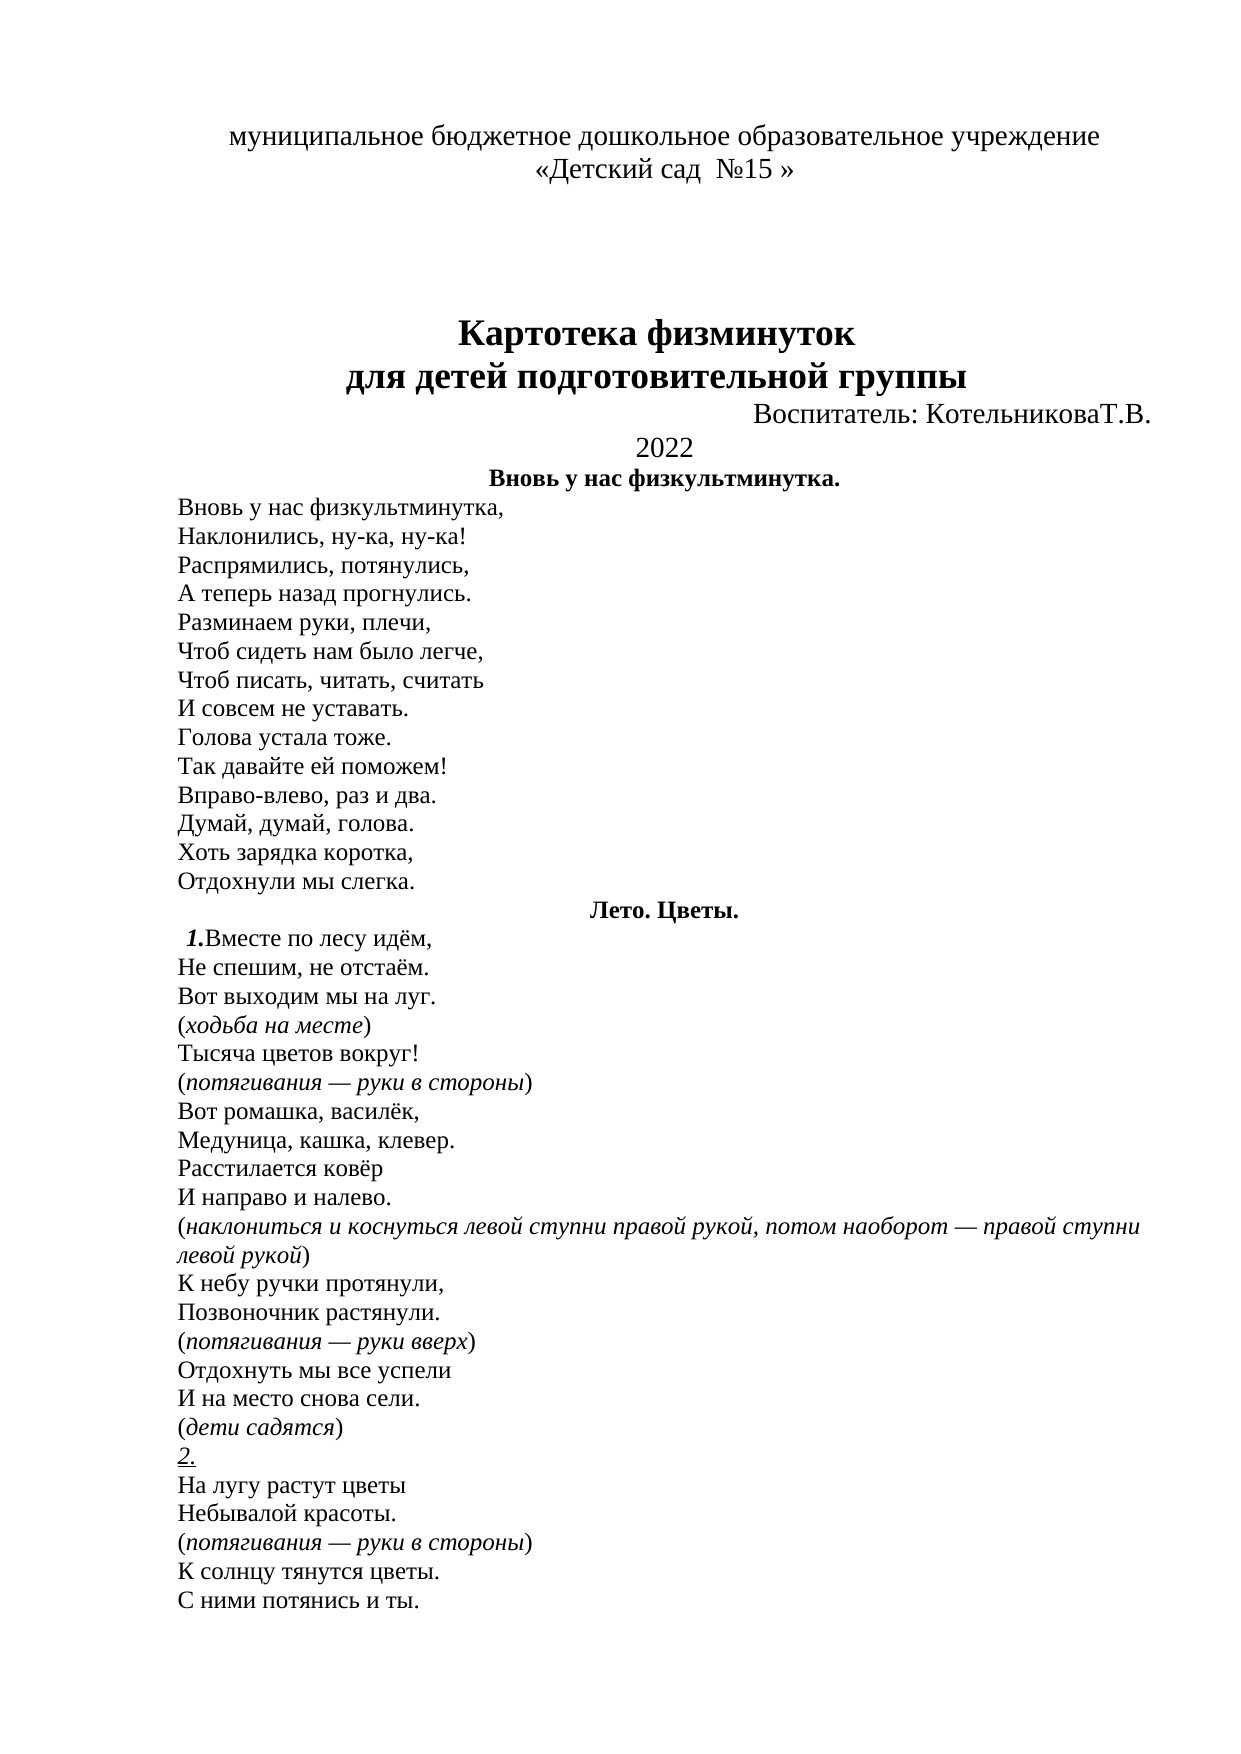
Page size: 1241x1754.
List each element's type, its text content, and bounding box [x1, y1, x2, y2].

text (потягивания — руки вверх) [177, 1326, 1152, 1355]
text Чтоб сидеть нам было легче, [177, 636, 1152, 665]
text На лугу растут цветы [177, 1470, 1152, 1498]
text Позвоночник растянули. [177, 1297, 1152, 1326]
text Разминаем руки, плечи, [177, 607, 1152, 636]
text Наклонились, ну-ка, ну-ка! [177, 521, 1152, 550]
text Чтоб писать, читать, считать [177, 665, 1152, 693]
text Картотека физминуток [177, 310, 1136, 353]
text К солнцу тянутся цветы. [177, 1556, 1152, 1585]
text Вправо-влево, раз и два. [177, 780, 1152, 808]
text А теперь назад прогнулись. [177, 578, 1152, 607]
text К небу ручки протянули, [177, 1268, 1152, 1297]
text Расстилается ковёр [177, 1153, 1152, 1182]
text Тысяча цветов вокруг! [177, 1038, 1152, 1067]
text Так давайте ей поможем! [177, 751, 1152, 780]
text И на место снова сели. [177, 1383, 1152, 1412]
text Лето. Цветы. [177, 895, 1152, 923]
text Воспитатель: КотельниковаТ.В. [177, 396, 1152, 430]
text Вновь у нас физкультминутка, [177, 492, 1152, 521]
text 2. [177, 1441, 1152, 1470]
text (ходьба на месте) [177, 1010, 1152, 1038]
text С ними потянись и ты. [177, 1585, 1152, 1613]
text Вновь у нас физкультминутка. [177, 463, 1152, 492]
text Не спешим, не отстаём. [177, 952, 1152, 981]
text Вот ромашка, василёк, [177, 1096, 1152, 1125]
text Голова устала тоже. [177, 722, 1152, 751]
text И направо и налево. [177, 1182, 1152, 1211]
text Небывалой красоты. [177, 1498, 1152, 1527]
text Вот выходим мы на луг. [177, 981, 1152, 1010]
text Отдохнули мы слегка. [177, 866, 1152, 895]
text 1.Вместе по лесу идём, [177, 923, 1152, 952]
text Думай, думай, голова. [177, 808, 1152, 837]
text Отдохнуть мы все успели [177, 1355, 1152, 1383]
text (потягивания — руки в стороны) [177, 1527, 1152, 1556]
text Распрямились, потянулись, [177, 550, 1152, 578]
text И совсем не уставать. [177, 693, 1152, 722]
text 2022 [177, 430, 1152, 463]
text муниципальное бюджетное дошкольное образовательное учреждение «Детский сад №15 » [177, 118, 1152, 185]
text для детей подготовительной группы [177, 353, 1136, 396]
text Хоть зарядка коротка, [177, 837, 1152, 866]
text Медуница, кашка, клевер. [177, 1125, 1152, 1153]
text (дети садятся) [177, 1412, 1152, 1441]
text (потягивания — руки в стороны) [177, 1067, 1152, 1096]
text (наклониться и коснуться левой ступни правой рукой, потом наоборот — правой ступни левой рукой) [177, 1211, 1152, 1268]
